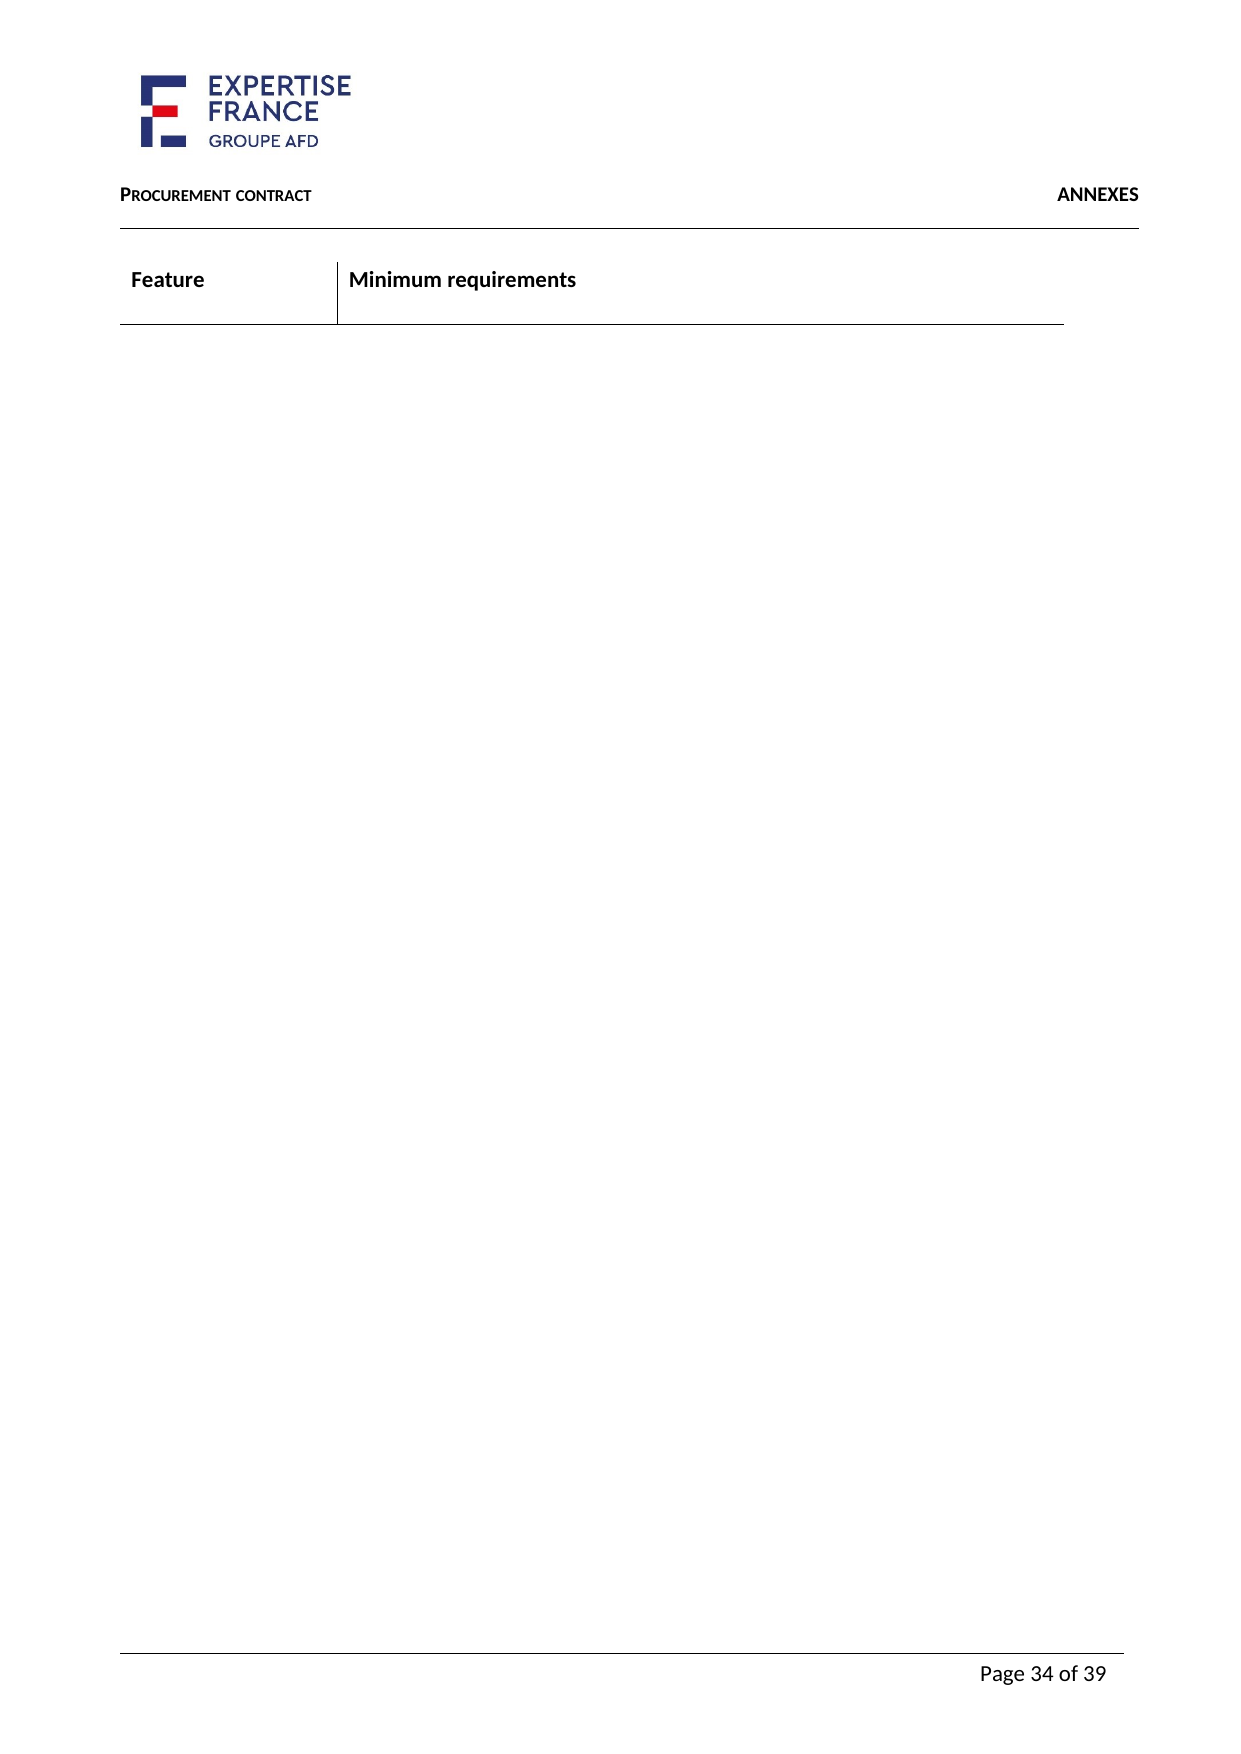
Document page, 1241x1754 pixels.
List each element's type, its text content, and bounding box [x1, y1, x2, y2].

table_header Minimum requirements [338, 262, 1064, 324]
picture [120, 45, 375, 176]
table_header Feature [120, 262, 337, 324]
